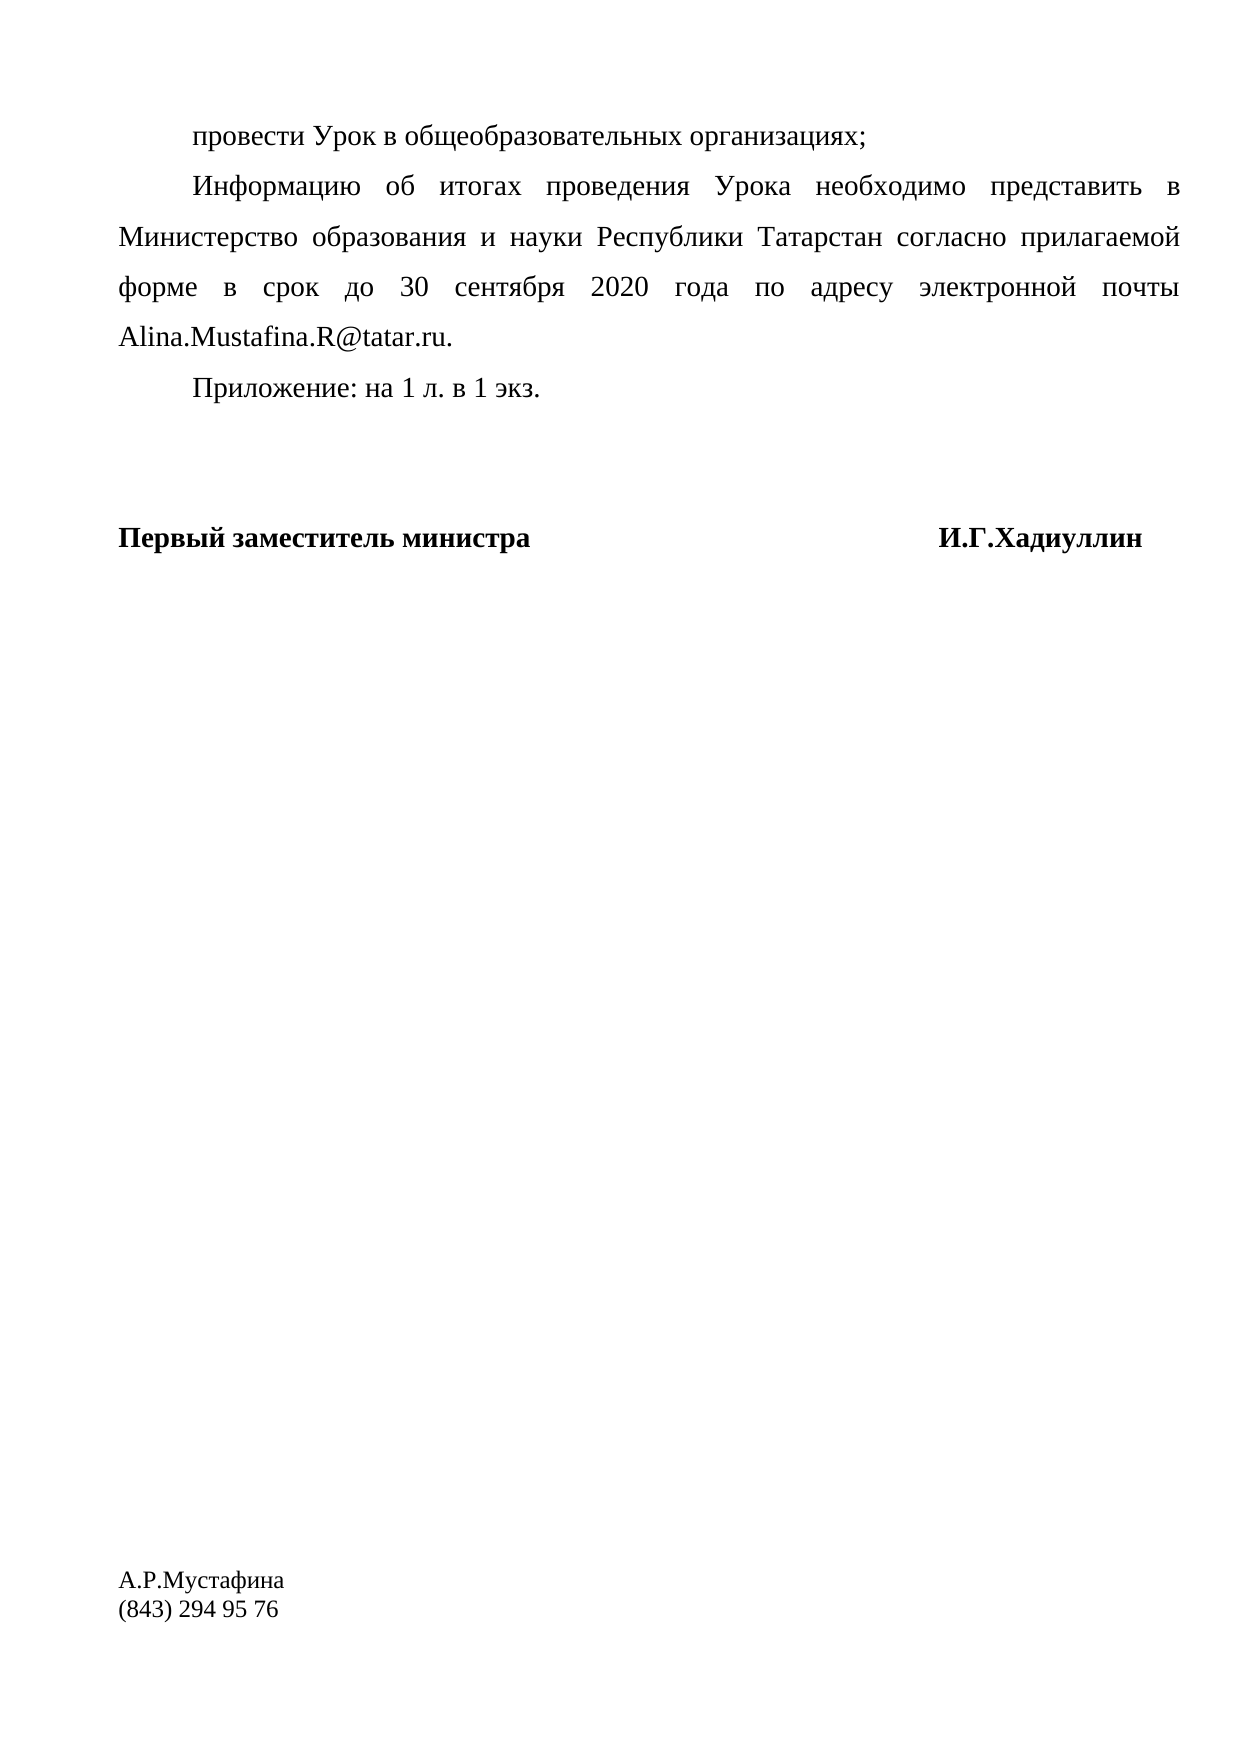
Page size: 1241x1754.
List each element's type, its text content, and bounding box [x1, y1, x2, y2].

text Приложение: на 1 л. в 1 экз. [118, 370, 1181, 403]
text А.Р.Мустафина [118, 1565, 1181, 1594]
text Информацию об итогах проведения Урока необходимо представить в Министерство образования и науки Республики Татарстан согласно прилагаемой форме в срок до 30 сентября 2020 года по адресу электронной почты Alina.Mustafina.R@tatar.ru. [118, 168, 1181, 353]
text (843) 294 95 76 [118, 1594, 1181, 1623]
text провести Урок в общеобразовательных организациях; [118, 118, 1181, 152]
text Первый заместитель министра И.Г.Хадиуллин [118, 521, 1182, 554]
